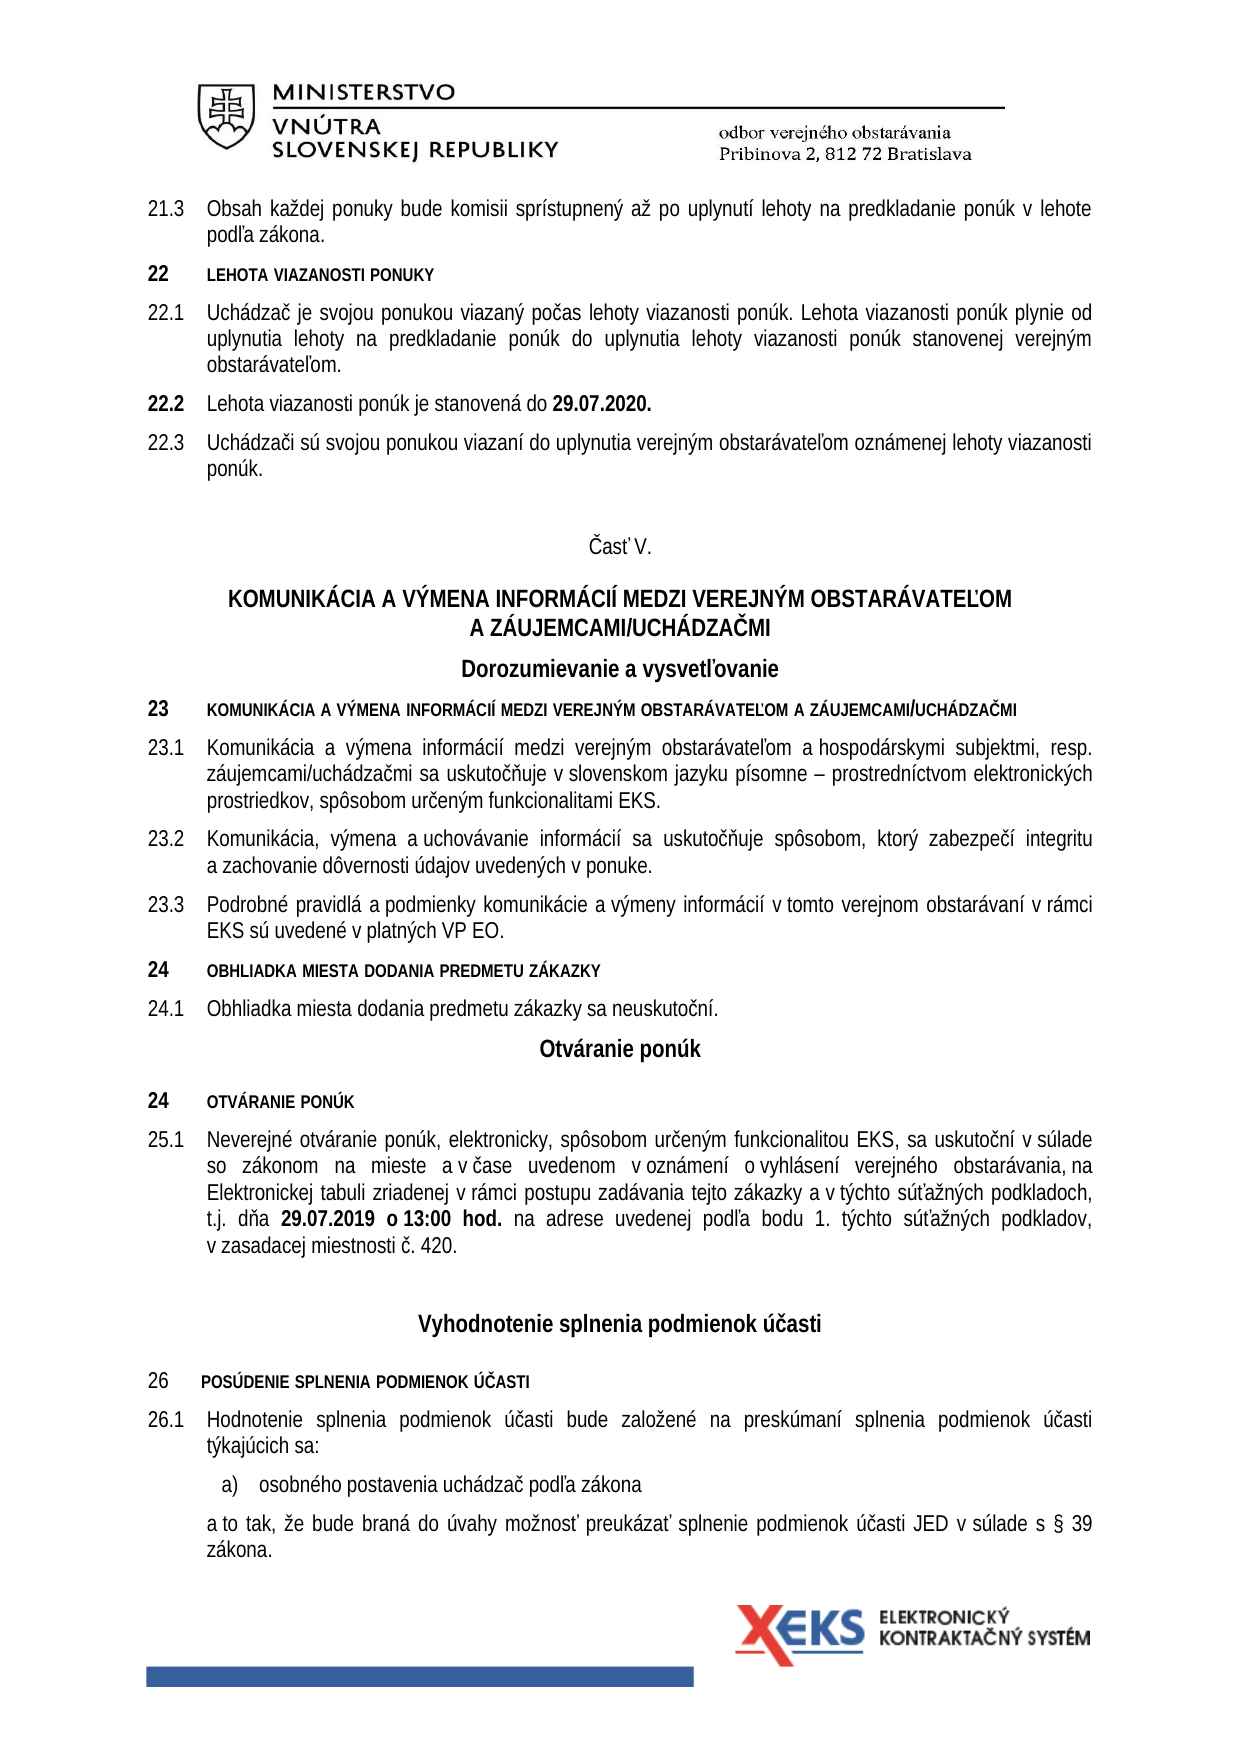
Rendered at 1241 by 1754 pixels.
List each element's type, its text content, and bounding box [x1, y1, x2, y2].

picture [146, 1605, 1090, 1687]
list Obsah každej ponuky bude komisii sprístupnený až po uplynutí lehoty na predkladanie ponúk v lehote podľa zákona. [148, 194, 1093, 247]
text KOMUNIKÁCIA A VÝMENA INFORMÁCIÍ MEDZI VEREJNÝM OBSTARÁVATEĽOM A ZÁUJEMCAMI/UCHÁDZAČMI [148, 584, 1093, 641]
list otváranie ponúk [148, 1087, 1093, 1114]
list Neverejné otváranie ponúk, elektronicky, spôsobom určeným funkcionalitou EKS, sa uskutoční v súlade so zákonom na mieste a v čase uvedenom v oznámení o vyhlásení verejného obstarávania, na Elektronickej tabuli zriadenej v rámci postupu zadávania tejto zákazky a v týchto súťažných podkladoch, t.j. dňa 29.07.2019 o 13:00 hod. na adrese uvedenej podľa bodu 1. týchto súťažných podkladov, v zasadacej miestnosti č. 420. [148, 1126, 1093, 1258]
picture [147, 73, 1093, 170]
list Komunikácia a výmena informácií medzi verejným obstarávateľom a hospodárskymi subjektmi, resp. záujemcami/uchádzačmi sa uskutočňuje v slovenskom jazyku písomne – prostredníctvom elektronických prostriedkov, spôsobom určeným funkcionalitami EKS. [148, 734, 1093, 813]
text Otváranie ponúk [148, 1033, 1093, 1062]
list obhliadka miesta dodania predmetu zákazky [148, 956, 1093, 982]
text a to tak, že bude braná do úvahy možnosť preukázať splnenie podmienok účasti JED v súlade s § 39 zákona. [207, 1510, 1093, 1563]
text Dorozumievanie a vysvetľovanie [148, 654, 1093, 682]
list Uchádzač je svojou ponukou viazaný počas lehoty viazanosti ponúk. Lehota viazanosti ponúk plynie od uplynutia lehoty na predkladanie ponúk do uplynutia lehoty viazanosti ponúk stanovenej verejným obstarávateľom. [148, 298, 1093, 378]
text Vyhodnotenie splnenia podmienok účasti [148, 1309, 1093, 1338]
list Komunikácia, výmena a uchovávanie informácií sa uskutočňuje spôsobom, ktorý zabezpečí integritu a zachovanie dôvernosti údajov uvedených v ponuke. [148, 825, 1093, 878]
text Časť V. [148, 533, 1093, 559]
list Lehota viazanosti ponúk je stanovená do 29.07.2020. [148, 390, 1093, 416]
list posúdenie splnenia podmienok účasti [148, 1367, 1093, 1393]
list osobného postavenia uchádzač podľa zákona [221, 1471, 1093, 1498]
list komunikácia a výmena informácií medzi verejným obstarávateľom a záujemcami/uchádzačmi [148, 695, 1093, 721]
list Podrobné pravidlá a podmienky komunikácie a výmeny informácií v tomto verejnom obstarávaní v rámci EKS sú uvedené v platných VP EO. [148, 891, 1093, 943]
list Uchádzači sú svojou ponukou viazaní do uplynutia verejným obstarávateľom oznámenej lehoty viazanosti ponúk. [148, 429, 1093, 482]
list lehota viazanosti ponuky [148, 260, 1093, 286]
list Hodnotenie splnenia podmienok účasti bude založené na preskúmaní splnenia podmienok účasti týkajúcich sa: [148, 1406, 1093, 1459]
text 24.1 Obhliadka miesta dodania predmetu zákazky sa neuskutoční. [148, 995, 1093, 1021]
